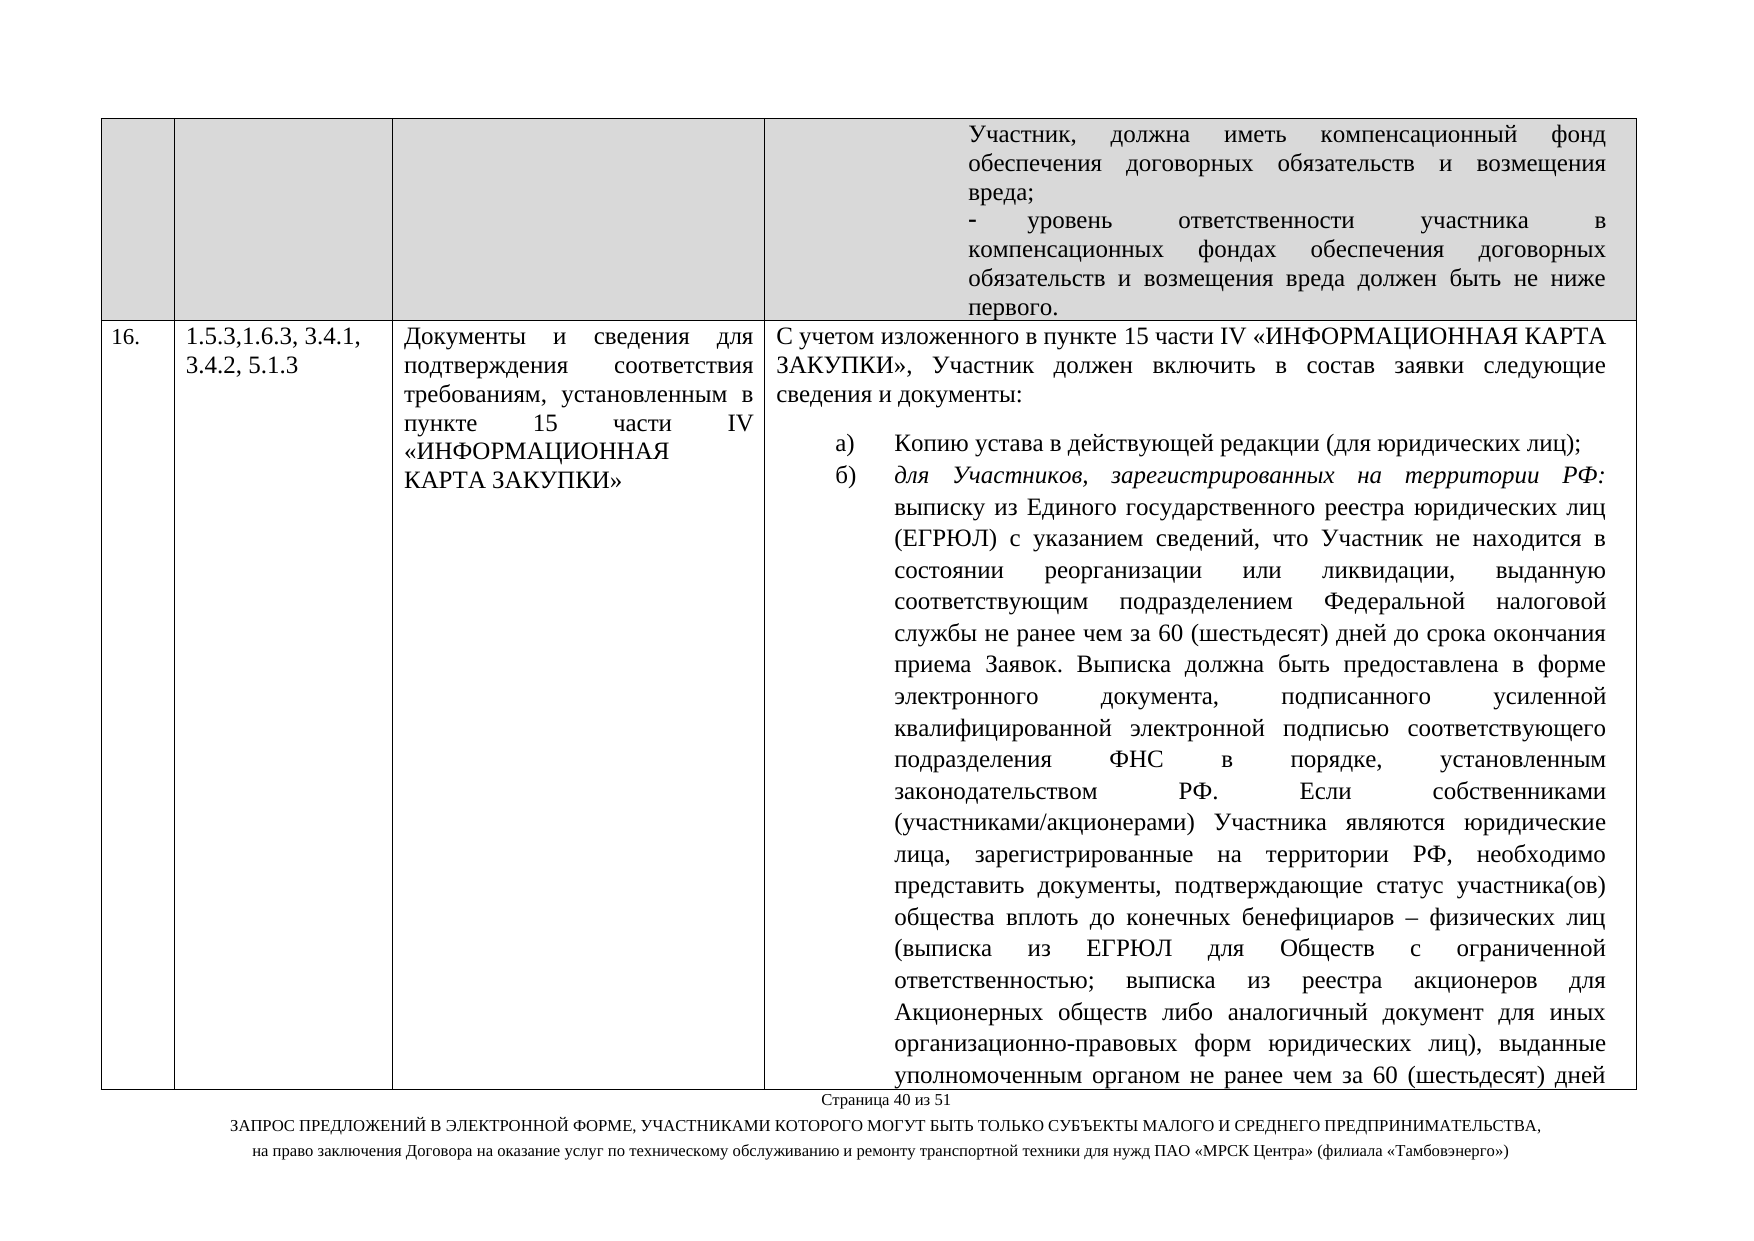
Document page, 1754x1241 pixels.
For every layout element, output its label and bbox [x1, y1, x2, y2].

table_cell [393, 119, 764, 320]
table_cell [765, 119, 1636, 320]
table_cell [102, 321, 174, 1088]
table_cell [175, 119, 392, 320]
table_cell [102, 119, 174, 320]
table_cell [175, 321, 392, 1088]
table_cell [765, 321, 1636, 1088]
table_cell [393, 321, 764, 1088]
